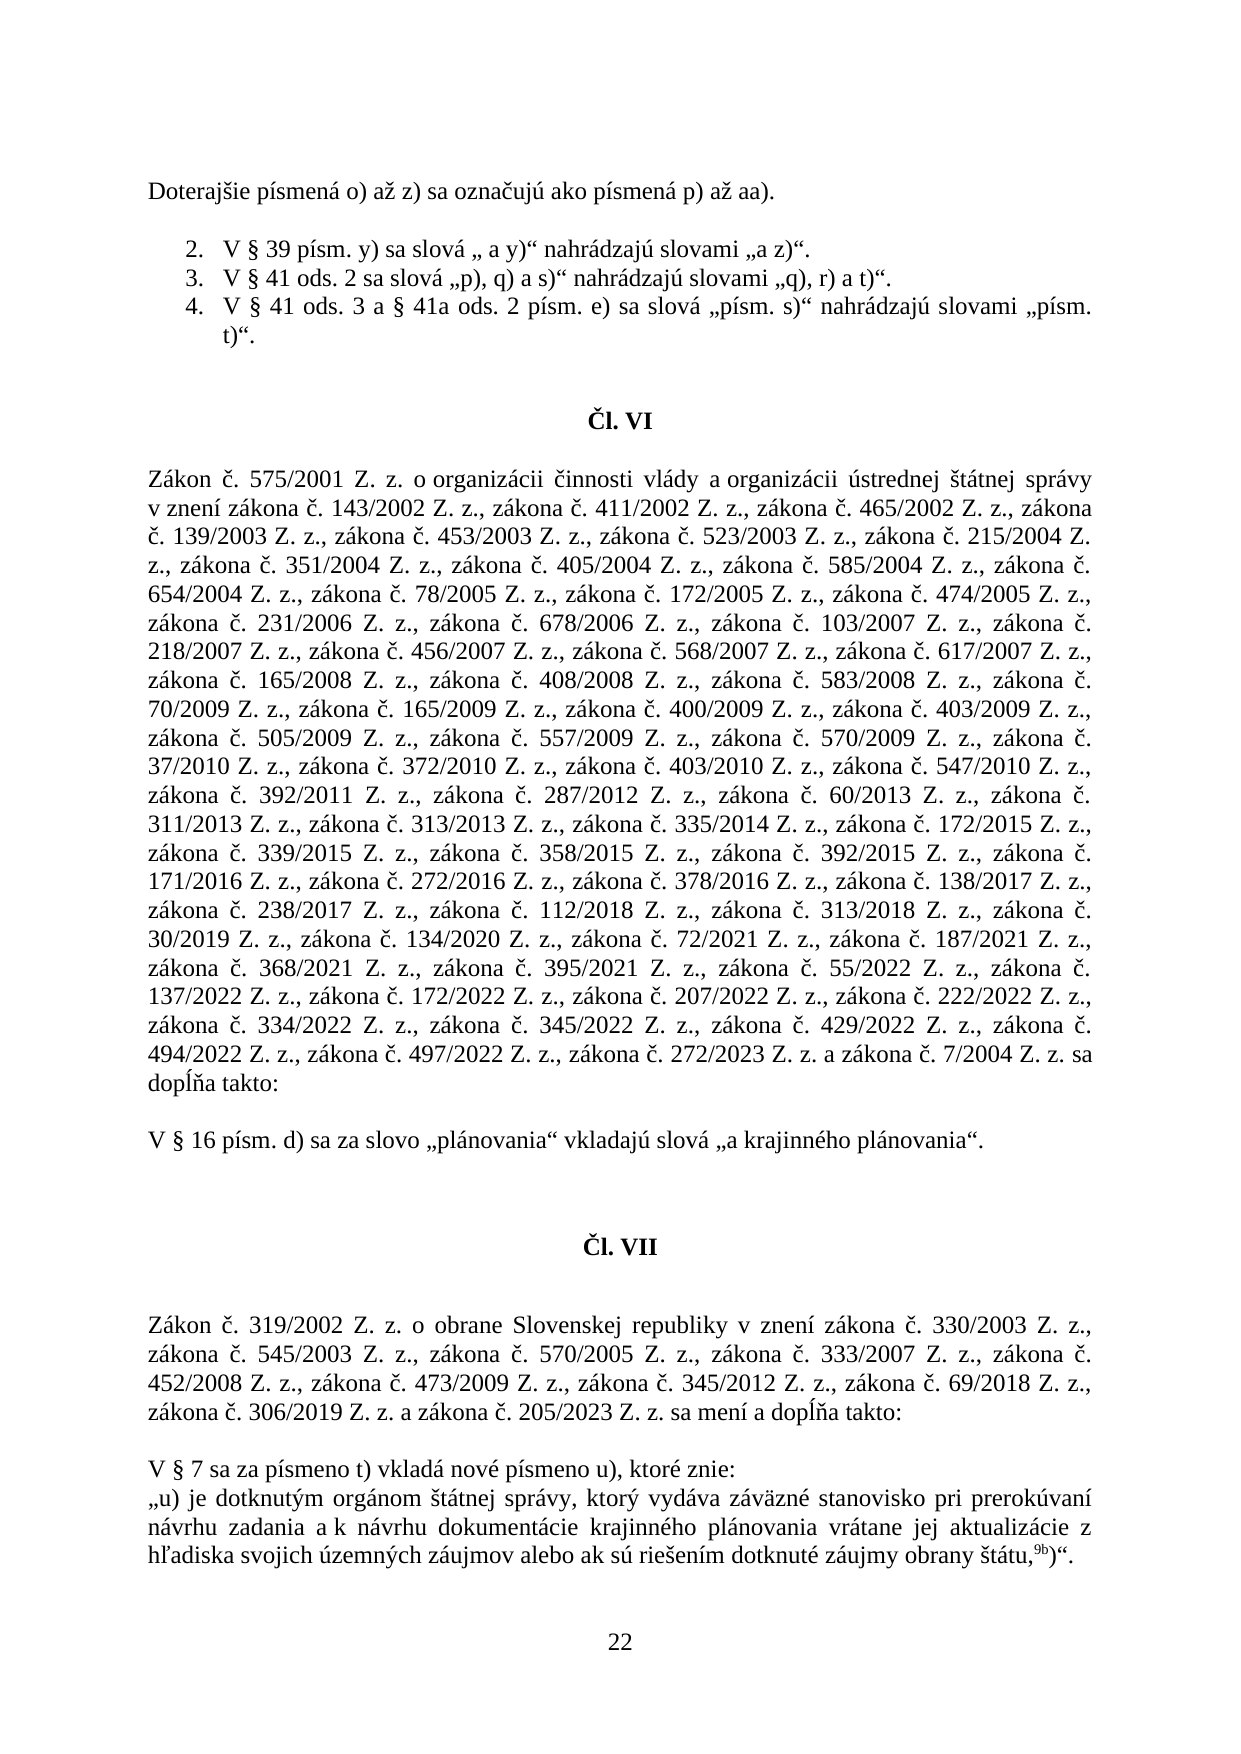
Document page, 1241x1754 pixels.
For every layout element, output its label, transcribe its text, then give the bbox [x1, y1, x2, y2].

text Zákon č. 319/2002 Z. z. o obrane Slovenskej republiky v znení zákona č. 330/2003 Z. z., zákona č. 545/2003 Z. z., zákona č. 570/2005 Z. z., zákona č. 333/2007 Z. z., zákona č. 452/2008 Z. z., zákona č. 473/2009 Z. z., zákona č. 345/2012 Z. z., zákona č. 69/2018 Z. z., zákona č. 306/2019 Z. z. a zákona č. 205/2023 Z. z. sa mení a dopĺňa takto: [148, 1311, 1093, 1426]
list V § 41 ods. 3 a § 41a ods. 2 písm. e) sa slová „písm. s)“ nahrádzajú slovami „písm. t)“. [185, 291, 1093, 349]
text Zákon č. 575/2001 Z. z. o organizácii činnosti vlády a organizácii ústrednej štátnej správy v znení zákona č. 143/2002 Z. z., zákona č. 411/2002 Z. z., zákona č. 465/2002 Z. z., zákona č. 139/2003 Z. z., zákona č. 453/2003 Z. z., zákona č. 523/2003 Z. z., zákona č. 215/2004 Z. z., zákona č. 351/2004 Z. z., zákona č. 405/2004 Z. z., zákona č. 585/2004 Z. z., zákona č. 654/2004 Z. z., zákona č. 78/2005 Z. z., zákona č. 172/2005 Z. z., zákona č. 474/2005 Z. z., zákona č. 231/2006 Z. z., zákona č. 678/2006 Z. z., zákona č. 103/2007 Z. z., zákona č. 218/2007 Z. z., zákona č. 456/2007 Z. z., zákona č. 568/2007 Z. z., zákona č. 617/2007 Z. z., zákona č. 165/2008 Z. z., zákona č. 408/2008 Z. z., zákona č. 583/2008 Z. z., zákona č. 70/2009 Z. z., zákona č. 165/2009 Z. z., zákona č. 400/2009 Z. z., zákona č. 403/2009 Z. z., zákona č. 505/2009 Z. z., zákona č. 557/2009 Z. z., zákona č. 570/2009 Z. z., zákona č. 37/2010 Z. z., zákona č. 372/2010 Z. z., zákona č. 403/2010 Z. z., zákona č. 547/2010 Z. z., zákona č. 392/2011 Z. z., zákona č. 287/2012 Z. z., zákona č. 60/2013 Z. z., zákona č. 311/2013 Z. z., zákona č. 313/2013 Z. z., zákona č. 335/2014 Z. z., zákona č. 172/2015 Z. z., zákona č. 339/2015 Z. z., zákona č. 358/2015 Z. z., zákona č. 392/2015 Z. z., zákona č. 171/2016 Z. z., zákona č. 272/2016 Z. z., zákona č. 378/2016 Z. z., zákona č. 138/2017 Z. z., zákona č. 238/2017 Z. z., zákona č. 112/2018 Z. z., zákona č. 313/2018 Z. z., zákona č. 30/2019 Z. z., zákona č. 134/2020 Z. z., zákona č. 72/2021 Z. z., zákona č. 187/2021 Z. z., zákona č. 368/2021 Z. z., zákona č. 395/2021 Z. z., zákona č. 55/2022 Z. z., zákona č. 137/2022 Z. z., zákona č. 172/2022 Z. z., zákona č. 207/2022 Z. z., zákona č. 222/2022 Z. z., zákona č. 334/2022 Z. z., zákona č. 345/2022 Z. z., zákona č. 429/2022 Z. z., zákona č. 494/2022 Z. z., zákona č. 497/2022 Z. z., zákona č. 272/2023 Z. z. a zákona č. 7/2004 Z. z. sa dopĺňa takto: [148, 464, 1093, 1096]
list V § 41 ods. 2 sa slová „p), q) a s)“ nahrádzajú slovami „q), r) a t)“. [185, 263, 1093, 291]
text „u) je dotknutým orgánom štátnej správy, ktorý vydáva záväzné stanovisko pri prerokúvaní návrhu zadania a k návrhu dokumentácie krajinného plánovania vrátane jej aktualizácie z hľadiska svojich územných záujmov alebo ak sú riešením dotknuté záujmy obrany štátu,9b)“. [148, 1483, 1093, 1569]
text V § 7 sa za písmeno t) vkladá nové písmeno u), ktoré znie: [148, 1454, 1093, 1483]
text Doterajšie písmená o) až z) sa označujú ako písmená p) až aa). [148, 176, 1093, 205]
text Čl. VI [148, 406, 1093, 435]
text Čl. VII [148, 1232, 1093, 1261]
text V § 16 písm. d) sa za slovo „plánovania“ vkladajú slová „a krajinného plánovania“. [148, 1125, 1093, 1154]
list V § 39 písm. y) sa slová „ a y)“ nahrádzajú slovami „a z)“. [185, 234, 1093, 263]
